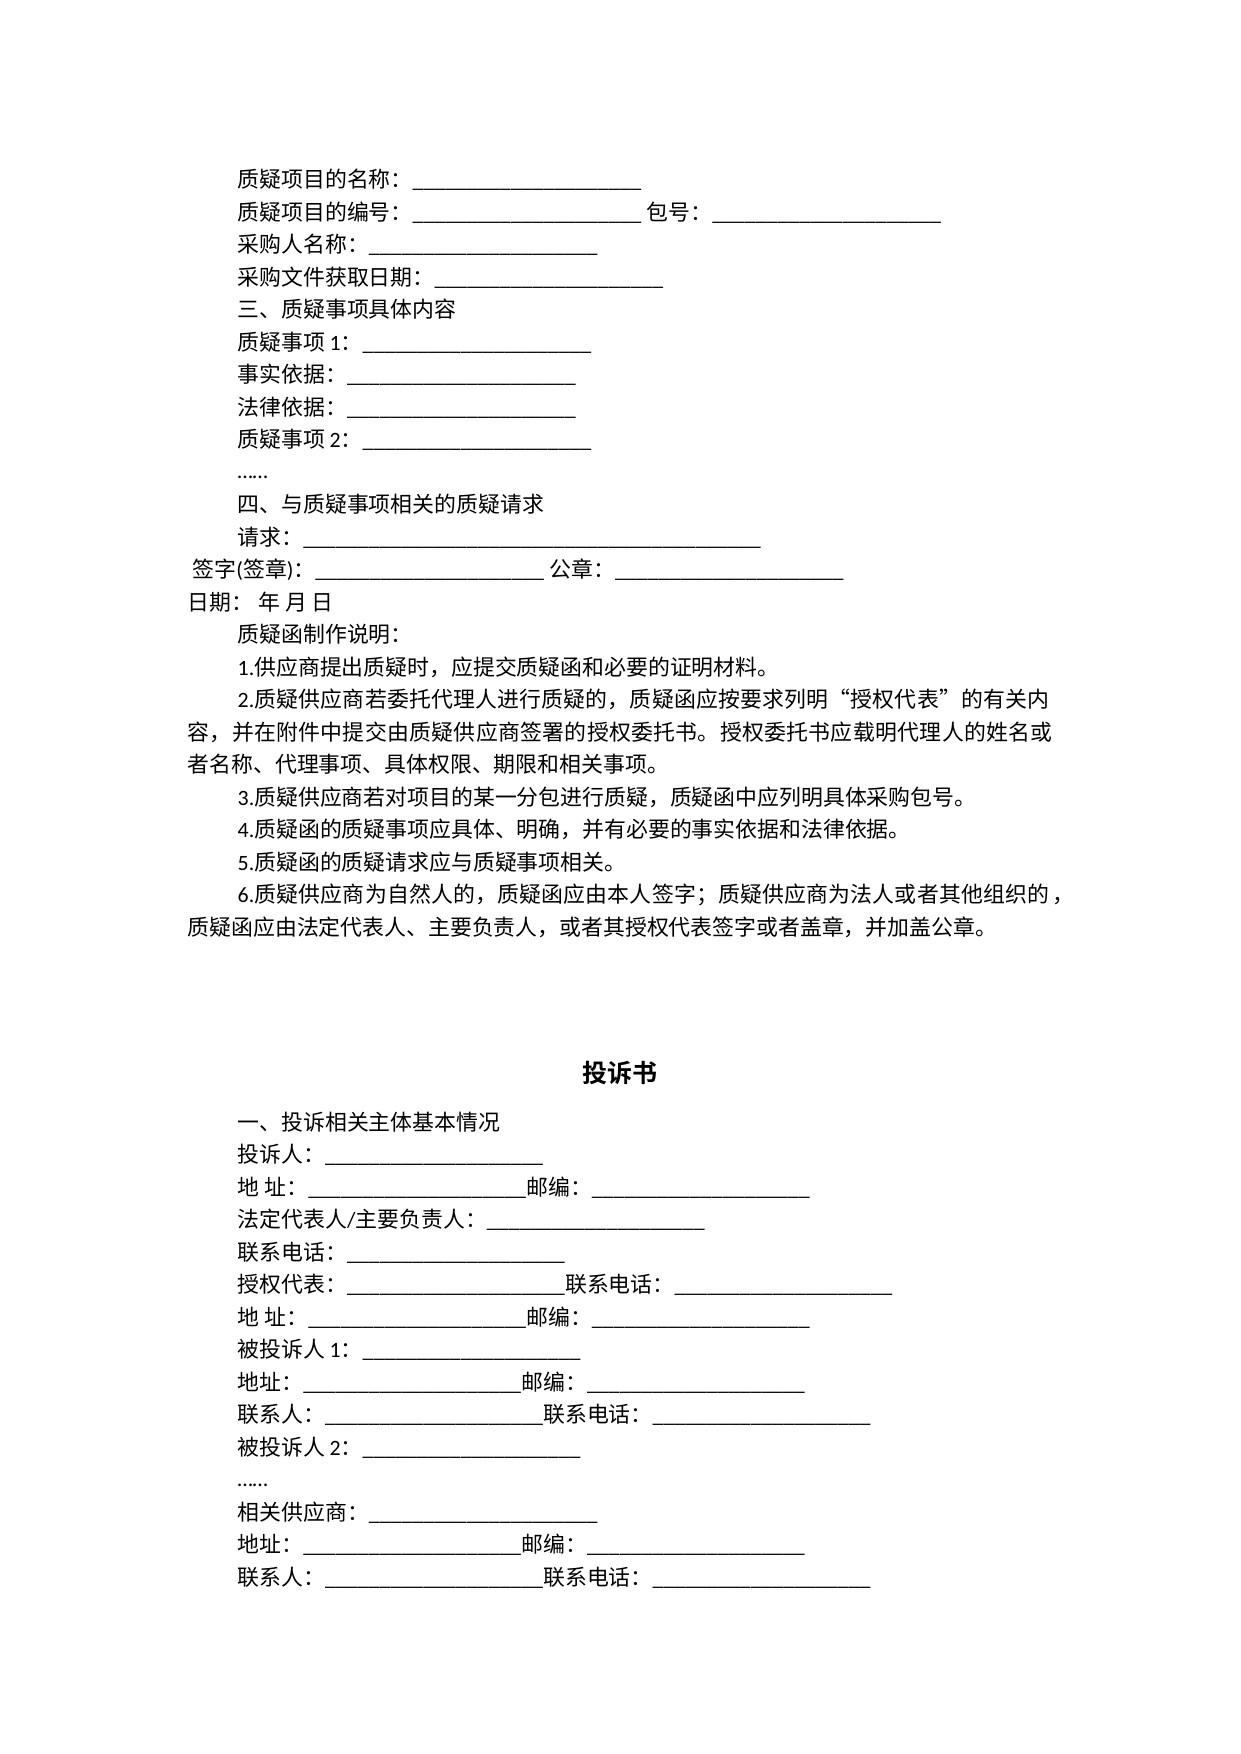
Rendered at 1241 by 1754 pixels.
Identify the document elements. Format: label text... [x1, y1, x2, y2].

text …… [187, 1462, 1053, 1494]
text …… [187, 454, 1053, 487]
text 一、投诉相关主体基本情况 [187, 1104, 1053, 1137]
text 2.质疑供应商若委托代理人进行质疑的，质疑函应按要求列明“授权代表”的有关内容，并在附件中提交由质疑供应商签署的授权委托书。授权委托书应载明代理人的姓名或者名称、代理事项、具体权限、期限和相关事项。 [187, 682, 1053, 779]
text 日期： 年 月 日 [187, 584, 1053, 617]
text 请求：__________________________________________ [187, 519, 1053, 552]
text 投诉书 [187, 1039, 1053, 1104]
text 事实依据：_____________________ [187, 357, 1053, 389]
text 授权代表：____________________联系电话：____________________ [187, 1267, 1053, 1299]
text 地址：____________________邮编：____________________ [187, 1527, 1053, 1559]
text 采购人名称：_____________________ [187, 227, 1053, 259]
text 地 址：____________________邮编：____________________ [187, 1299, 1053, 1332]
text 采购文件获取日期：_____________________ [187, 259, 1053, 292]
text 1.供应商提出质疑时，应提交质疑函和必要的证明材料。 [187, 649, 1053, 682]
text 联系电话：____________________ [187, 1234, 1053, 1267]
text 质疑函制作说明： [187, 617, 1053, 649]
text 联系人：____________________联系电话：____________________ [187, 1397, 1053, 1429]
text 5.质疑函的质疑请求应与质疑事项相关。 [187, 844, 1053, 877]
text 相关供应商：_____________________ [187, 1494, 1053, 1527]
text 签字(签章)：_____________________ 公章：_____________________ [187, 552, 1053, 584]
text 四、与质疑事项相关的质疑请求 [187, 487, 1053, 519]
text 质疑事项2：_____________________ [187, 422, 1053, 454]
text 质疑项目的名称：_____________________ [187, 162, 1053, 194]
text 被投诉人1：____________________ [187, 1332, 1053, 1364]
text 6.质疑供应商为自然人的，质疑函应由本人签字；质疑供应商为法人或者其他组织的，质疑函应由法定代表人、主要负责人，或者其授权代表签字或者盖章，并加盖公章。 [187, 877, 1053, 942]
text 地址：____________________邮编：____________________ [187, 1364, 1053, 1397]
text 被投诉人2：____________________ [187, 1429, 1053, 1462]
text 3.质疑供应商若对项目的某一分包进行质疑，质疑函中应列明具体采购包号。 [187, 779, 1053, 812]
text 4.质疑函的质疑事项应具体、明确，并有必要的事实依据和法律依据。 [187, 812, 1053, 844]
text 法定代表人/主要负责人：____________________ [187, 1202, 1053, 1234]
text 质疑项目的编号：_____________________ 包号：_____________________ [187, 194, 1053, 227]
text 联系人：____________________联系电话：____________________ [187, 1559, 1053, 1592]
text 三、质疑事项具体内容 [187, 292, 1053, 324]
text 法律依据：_____________________ [187, 389, 1053, 422]
text 质疑事项1：_____________________ [187, 324, 1053, 357]
text 地 址：____________________邮编：____________________ [187, 1169, 1053, 1202]
text 投诉人：____________________ [187, 1137, 1053, 1169]
